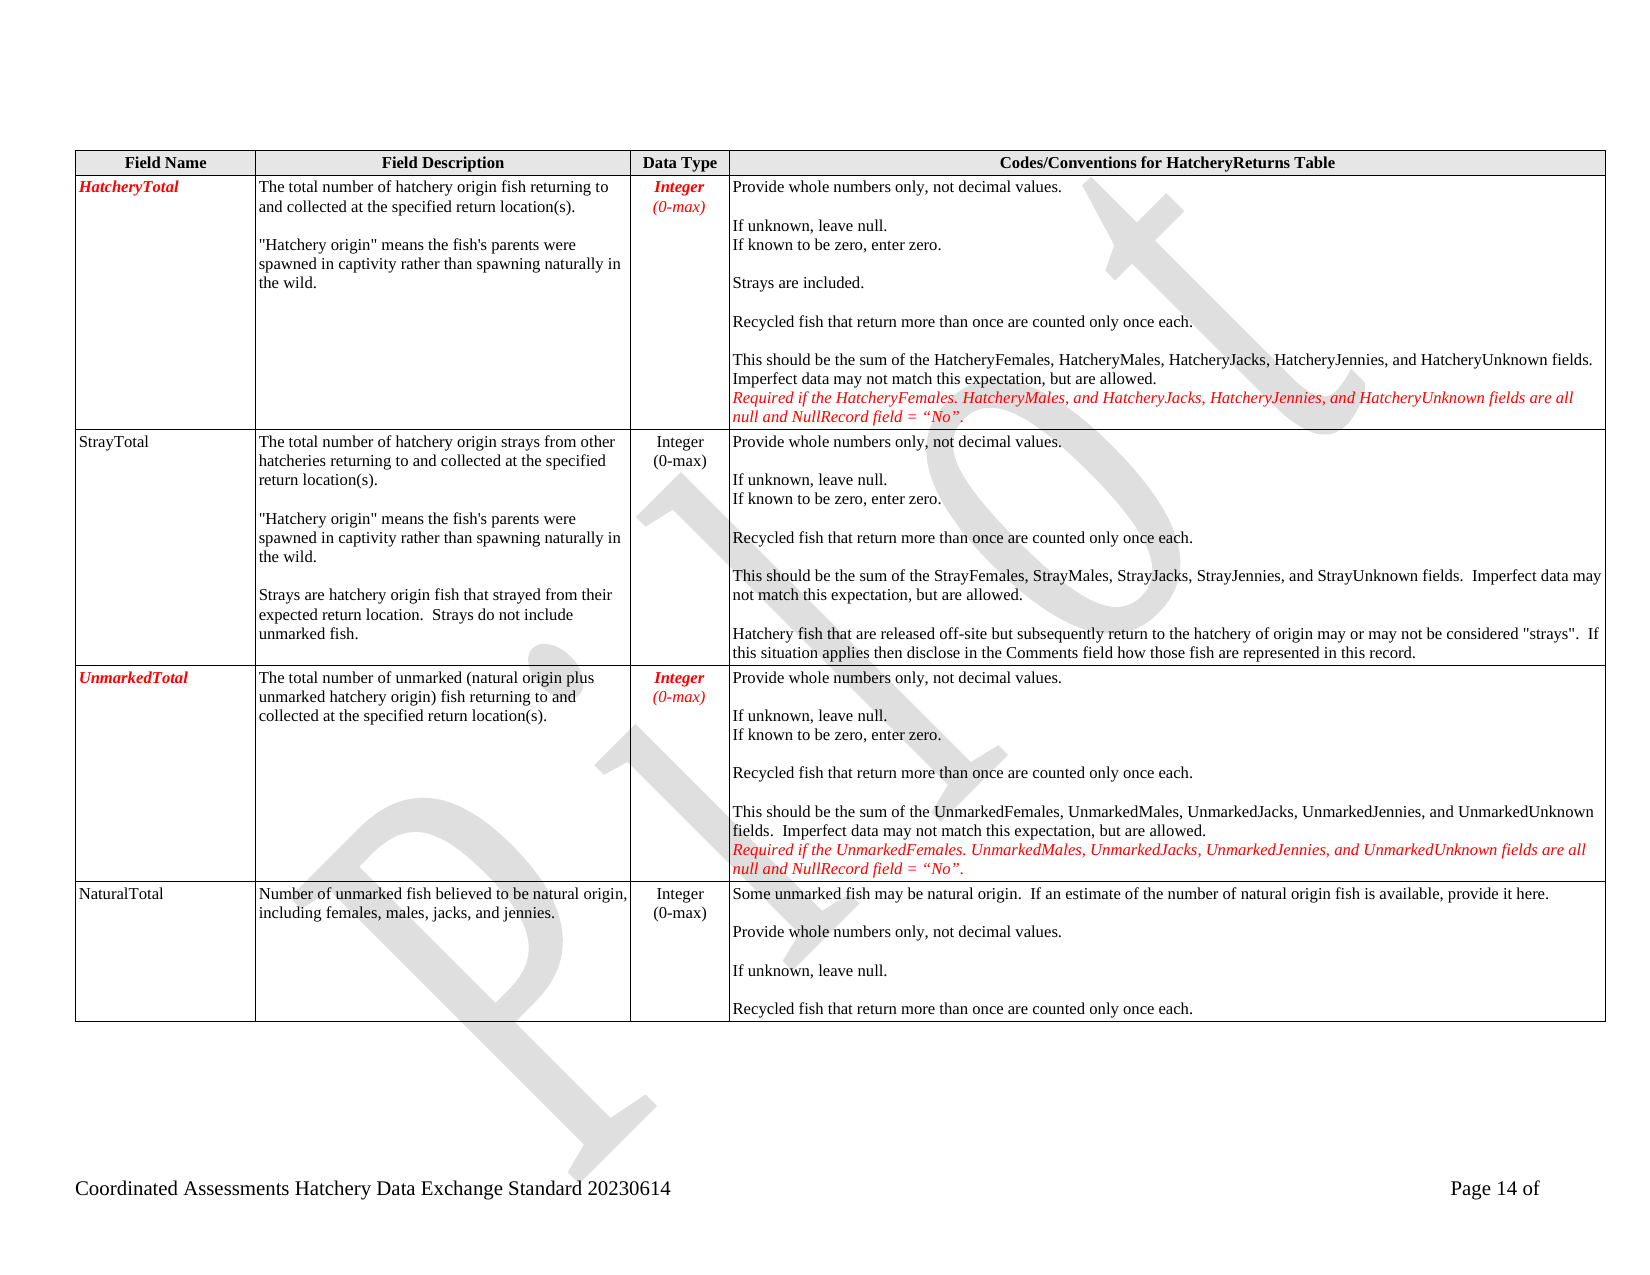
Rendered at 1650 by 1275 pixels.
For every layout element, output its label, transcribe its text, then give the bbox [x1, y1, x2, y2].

table_cell UnmarkedTotal [76, 666, 255, 881]
table_cell HatcheryTotal [76, 176, 255, 429]
table_cell Integer (0-max) [631, 882, 729, 1021]
table_cell Provide whole numbers only, not decimal values. If unknown, leave null. If known to be zero, enter zero. Recycled fish that return more than once are counted only once each. This should be the sum of the StrayFemales, StrayMales, StrayJacks, StrayJennies, and StrayUnknown fields. Imperfect data may not match this expectation, but are allowed. Hatchery fish that are released off-site but subsequently return to the hatchery of origin may or may not be considered "strays". If this situation applies then disclose in the Comments field how those fish are represented in this record. [730, 430, 1605, 665]
table_header Field Description [256, 151, 630, 175]
table_cell Provide whole numbers only, not decimal values. If unknown, leave null. If known to be zero, enter zero. Recycled fish that return more than once are counted only once each. This should be the sum of the UnmarkedFemales, UnmarkedMales, UnmarkedJacks, UnmarkedJennies, and UnmarkedUnknown fields. Imperfect data may not match this expectation, but are allowed. Required if the UnmarkedFemales. UnmarkedMales, UnmarkedJacks, UnmarkedJennies, and UnmarkedUnknown fields are all null and NullRecord field = “No”. [730, 666, 1605, 881]
table_cell Number of unmarked fish believed to be natural origin, including females, males, jacks, and jennies. [256, 882, 630, 1021]
table_cell The total number of hatchery origin fish returning to and collected at the specified return location(s). "Hatchery origin" means the fish's parents were spawned in captivity rather than spawning naturally in the wild. [256, 176, 630, 429]
table_header Data Type [631, 151, 729, 175]
table_header Codes/Conventions for HatcheryReturns Table [730, 151, 1605, 175]
table_cell The total number of unmarked (natural origin plus unmarked hatchery origin) fish returning to and collected at the specified return location(s). [256, 666, 630, 881]
table_cell Provide whole numbers only, not decimal values. If unknown, leave null. If known to be zero, enter zero. Strays are included. Recycled fish that return more than once are counted only once each. This should be the sum of the HatcheryFemales, HatcheryMales, HatcheryJacks, HatcheryJennies, and HatcheryUnknown fields. Imperfect data may not match this expectation, but are allowed. Required if the HatcheryFemales. HatcheryMales, and HatcheryJacks, HatcheryJennies, and HatcheryUnknown fields are all null and NullRecord field = “No”. [730, 176, 1605, 429]
table_cell NaturalTotal [76, 882, 255, 1021]
table_cell The total number of hatchery origin strays from other hatcheries returning to and collected at the specified return location(s). "Hatchery origin" means the fish's parents were spawned in captivity rather than spawning naturally in the wild. Strays are hatchery origin fish that strayed from their expected return location. Strays do not include unmarked fish. [256, 430, 630, 665]
table_cell Integer (0-max) [631, 176, 729, 429]
table_cell Some unmarked fish may be natural origin. If an estimate of the number of natural origin fish is available, provide it here. Provide whole numbers only, not decimal values. If unknown, leave null. Recycled fish that return more than once are counted only once each. [730, 882, 1605, 1021]
table_cell Integer (0-max) [631, 666, 729, 881]
table_header Field Name [76, 151, 255, 175]
table_cell StrayTotal [76, 430, 255, 665]
table_cell Integer (0-max) [631, 430, 729, 665]
